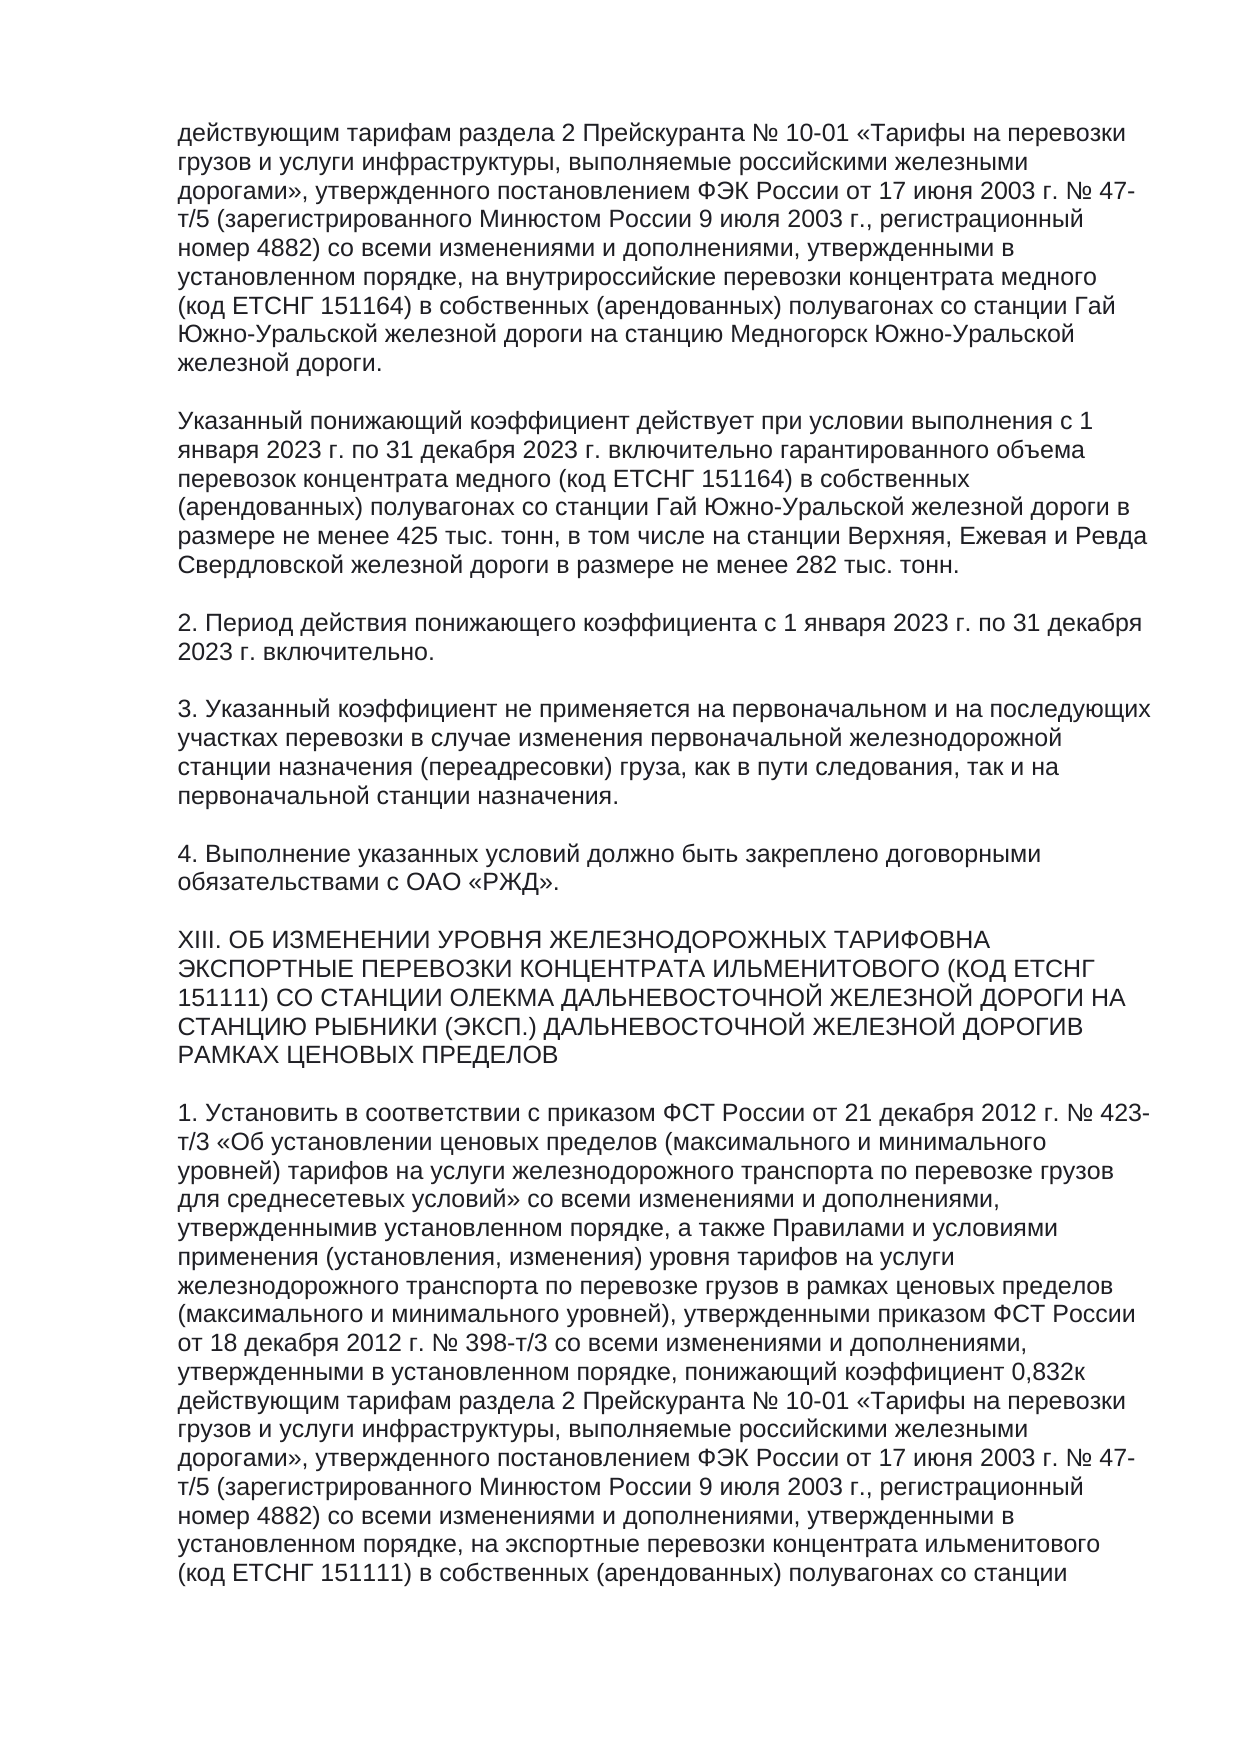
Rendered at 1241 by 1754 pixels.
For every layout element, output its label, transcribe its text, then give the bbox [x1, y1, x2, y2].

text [177, 1098, 1152, 1587]
text 4. Выполнение указанных условий должно быть закреплено договорными обязательствами с ОАО «РЖД». [177, 838, 1152, 896]
text XIII. ОБ ИЗМЕНЕНИИ УРОВНЯ ЖЕЛЕЗНОДОРОЖНЫХ ТАРИФОВНА ЭКСПОРТНЫЕ ПЕРЕВОЗКИ КОНЦЕНТРАТА ИЛЬМЕНИТОВОГО (КОД ЕТСНГ 151111) СО СТАНЦИИ ОЛЕКМА ДАЛЬНЕВОСТОЧНОЙ ЖЕЛЕЗНОЙ ДОРОГИ НА СТАНЦИЮ РЫБНИКИ (ЭКСП.) ДАЛЬНЕВОСТОЧНОЙ ЖЕЛЕЗНОЙ ДОРОГИВ РАМКАХ ЦЕНОВЫХ ПРЕДЕЛОВ [177, 925, 1152, 1069]
text Указанный понижающий коэффициент действует при условии выполнения с 1 января 2023 г. по 31 декабря 2023 г. включительно гарантированного объема перевозок концентрата медного (код ЕТСНГ 151164) в собственных (арендованных) полувагонах со станции Гай Южно-Уральской железной дороги в размере не менее 425 тыс. тонн, в том числе на станции Верхняя, Ежевая и Ревда Свердловской железной дороги в размере не менее 282 тыс. тонн. [177, 406, 1152, 578]
text 3. Указанный коэффициент не применяется на первоначальном и на последующих участках перевозки в случае изменения первоначальной железнодорожной станции назначения (переадресовки) груза, как в пути следования, так и на первоначальной станции назначения. [177, 694, 1152, 809]
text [177, 118, 1152, 377]
text 2. Период действия понижающего коэффициента с 1 января 2023 г. по 31 декабря 2023 г. включительно. [177, 608, 1152, 665]
